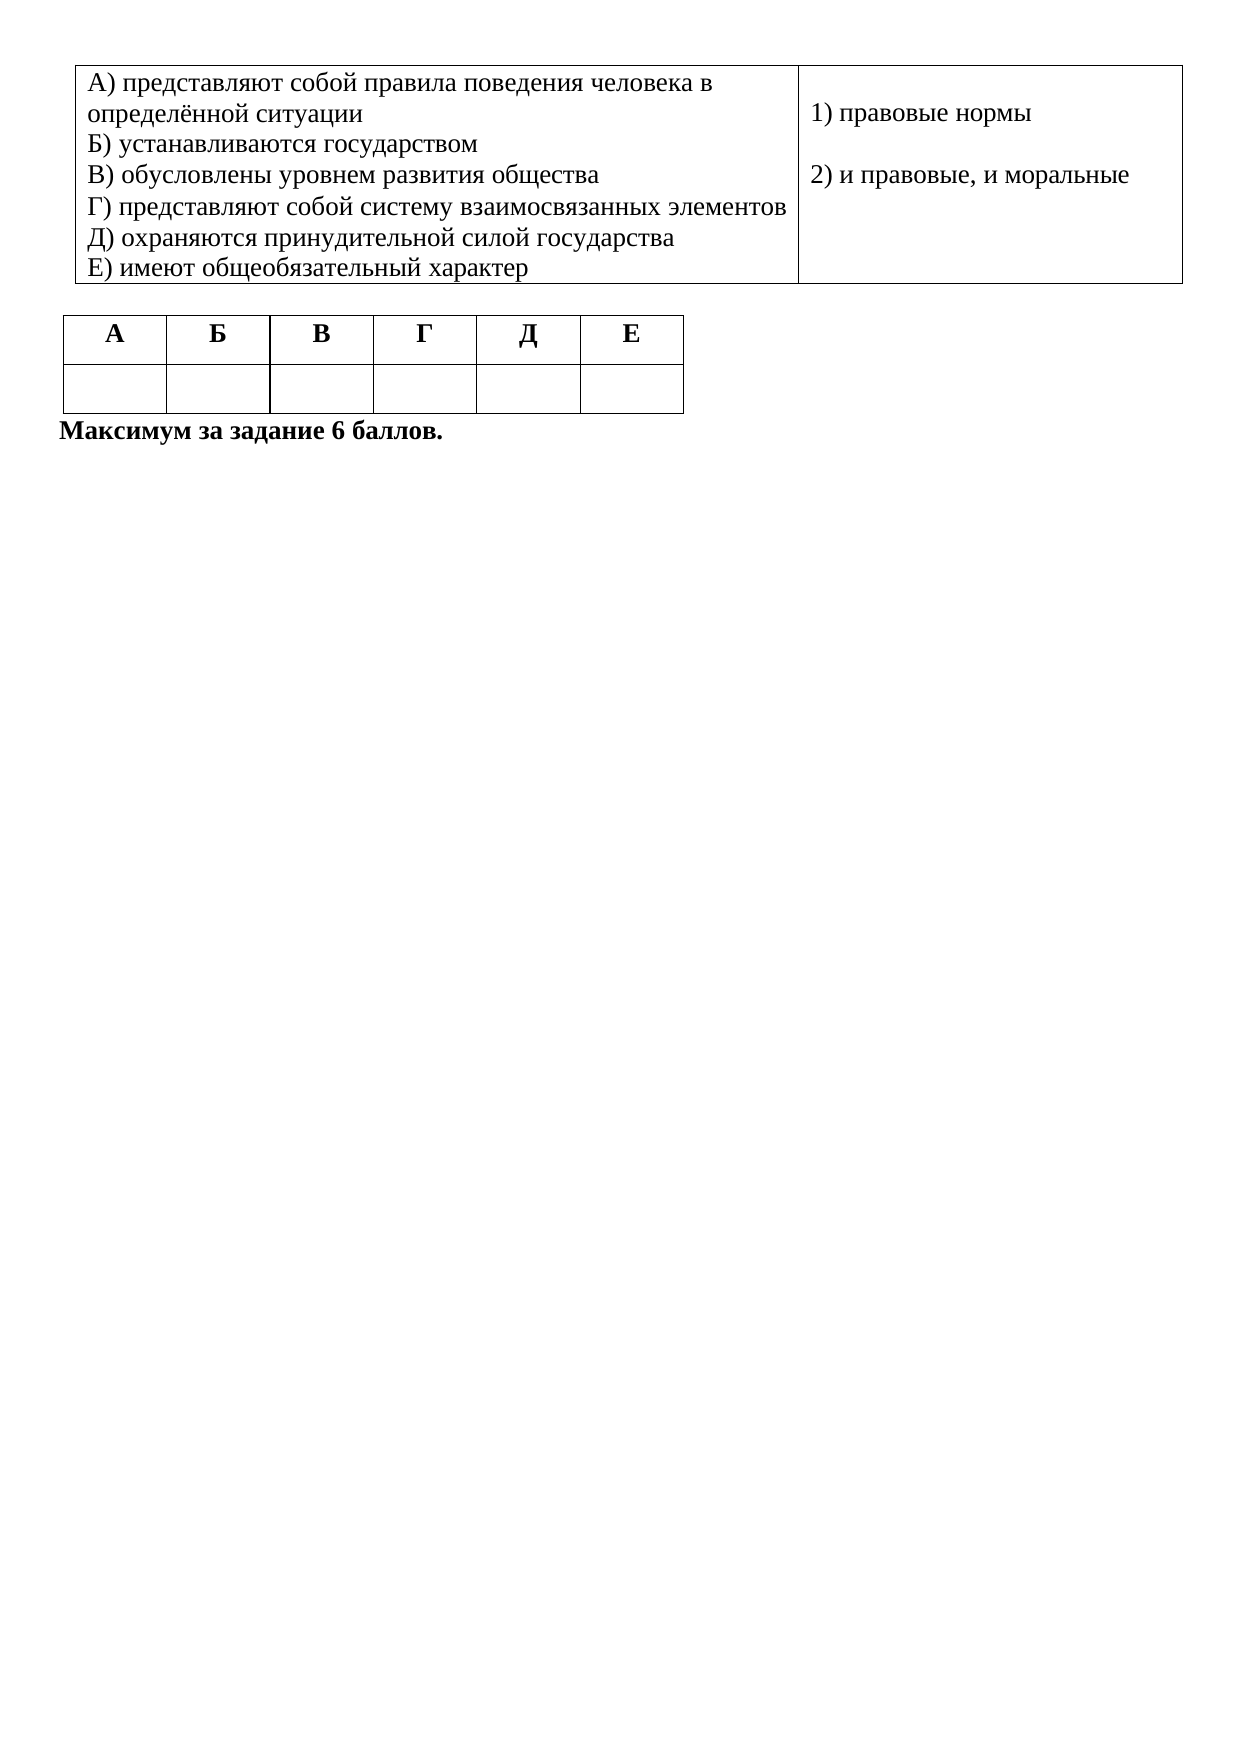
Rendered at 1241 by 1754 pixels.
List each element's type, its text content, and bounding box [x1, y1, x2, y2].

text Максимум за задание 6 баллов. [59, 414, 1196, 445]
table_cell [167, 365, 269, 413]
table_cell [477, 365, 580, 413]
table_header Е [581, 316, 683, 364]
table_cell [64, 365, 166, 413]
table_header Б [167, 316, 269, 364]
table_cell правовые нормы и правовые, и моральные [799, 66, 1182, 283]
table_header Д [477, 316, 580, 364]
table_cell [271, 365, 373, 413]
table_cell [374, 365, 476, 413]
table_header Г [374, 316, 476, 364]
table_header А [64, 316, 166, 364]
table_cell [581, 365, 683, 413]
table_cell А) представляют собой правила поведения человека в определённой ситуации Б) устанавливаются государством В) обусловлены уровнем развития общества Г) представляют собой систему взаимосвязанных элементов Д) охраняются принудительной силой государства Е) имеют общеобязательный характер [76, 66, 798, 283]
table_header В [271, 316, 373, 364]
